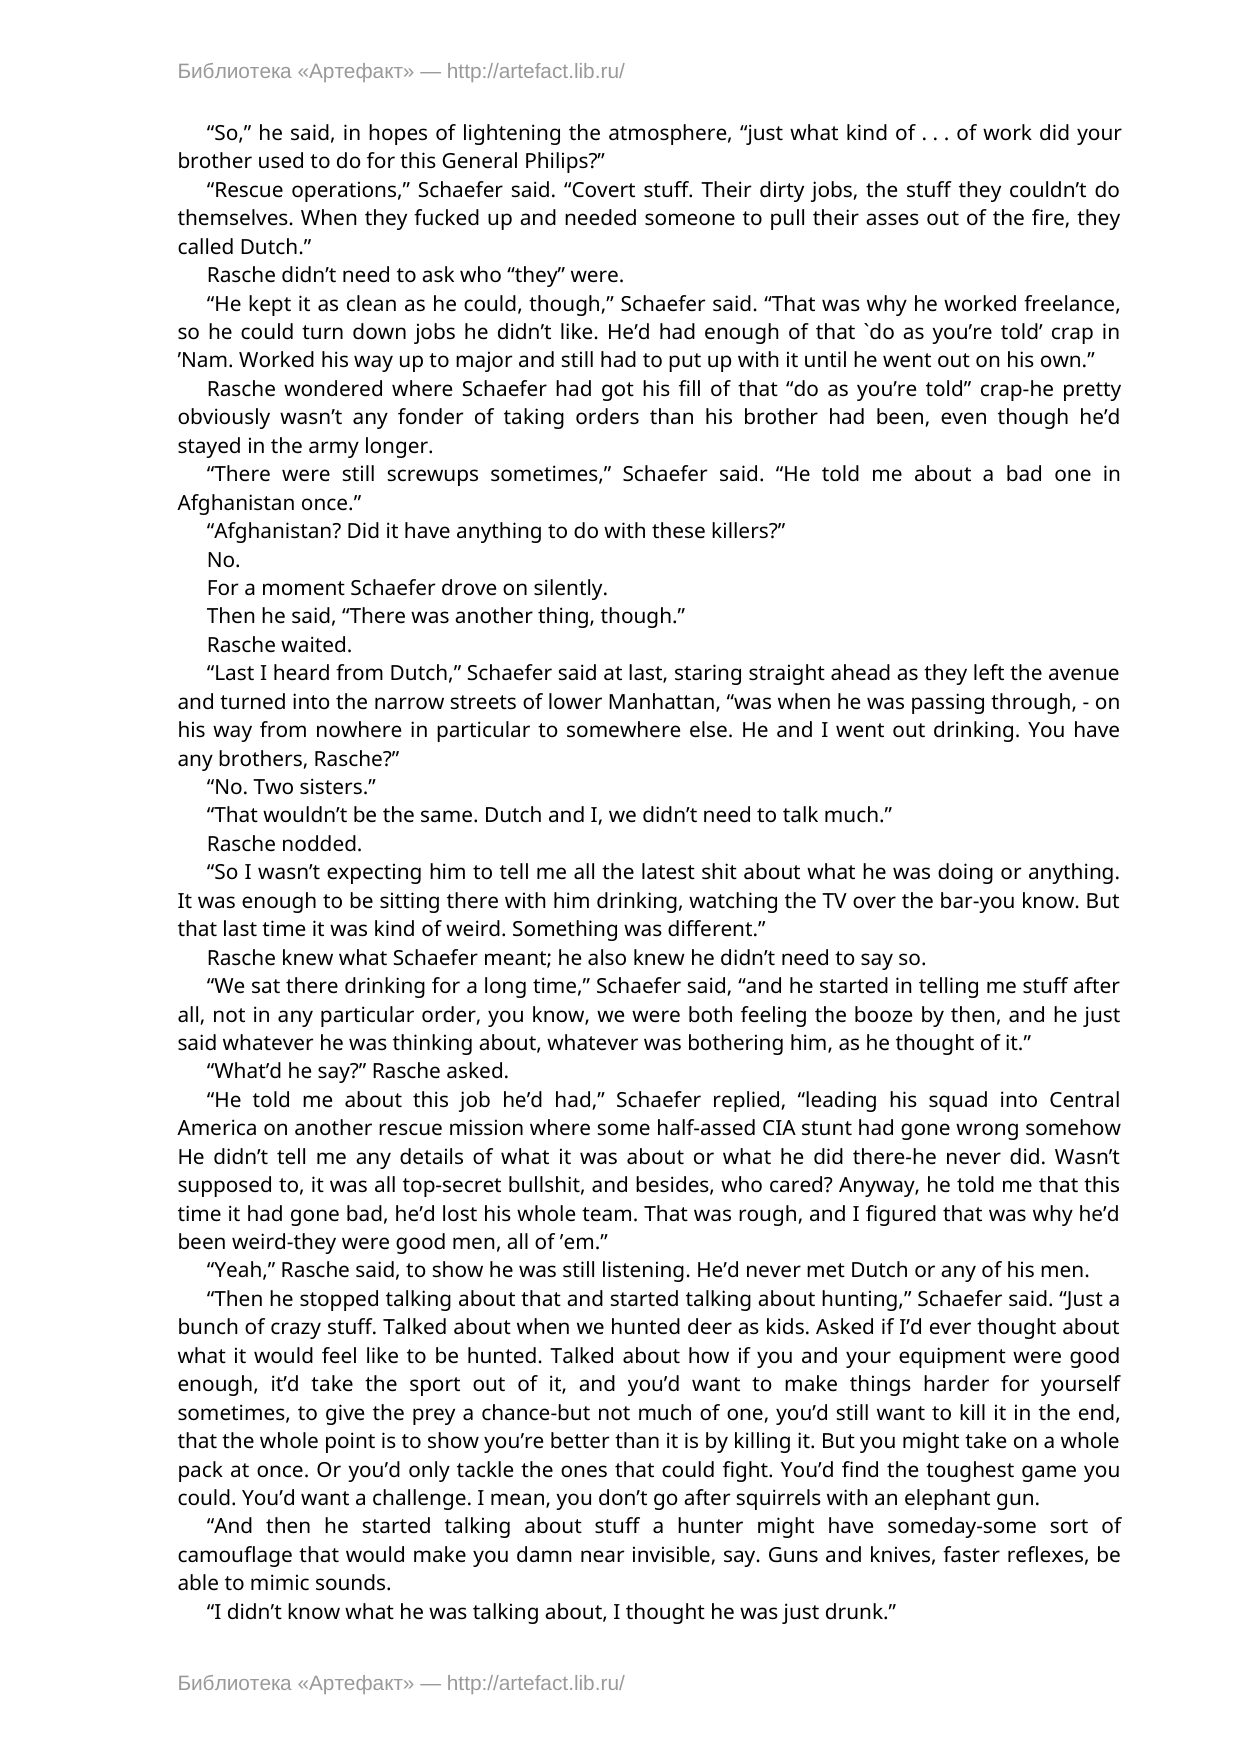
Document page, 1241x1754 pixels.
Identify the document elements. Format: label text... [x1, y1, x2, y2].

text Rasche wondered where Schaefer had got his fill of that “do as you’re told” crap-he pretty obviously wasn’t any fonder of taking orders than his brother had been, even though he’d stayed in the army longer. [177, 374, 1122, 459]
text Then he said, “There was another thing, though.” [177, 602, 1122, 630]
text “Last I heard from Dutch,” Schaefer said at last, staring straight ahead as they left the avenue and turned into the narrow streets of lower Manhattan, “was when he was passing through, - on his way from nowhere in particular to somewhere else. He and I went out drinking. You have any brothers, Rasche?” [177, 658, 1122, 772]
text “And then he started talking about stuff a hunter might have someday-some sort of camouflage that would make you damn near invisible, say. Guns and knives, faster reflexes, be able to mimic sounds. [177, 1512, 1122, 1597]
text “No. Two sisters.” [177, 772, 1122, 801]
text “There were still screwups sometimes,” Schaefer said. “He told me about a bad one in Afghanistan once.” [177, 459, 1122, 516]
text “We sat there drinking for a long time,” Schaefer said, “and he started in telling me stuff after all, not in any particular order, you know, we were both feeling the booze by then, and he just said whatever he was thinking about, whatever was bothering him, as he thought of it.” [177, 971, 1122, 1057]
text “What’d he say?” Rasche asked. [177, 1057, 1122, 1085]
text No. [177, 545, 1122, 573]
text “He told me about this job he’d had,” Schaefer replied, “leading his squad into Central America on another rescue mission where some half-assed CIA stunt had gone wrong somehow He didn’t tell me any details of what it was about or what he did there-he never did. Wasn’t supposed to, it was all top-secret bullshit, and besides, who cared? Anyway, he told me that this time it had gone bad, he’d lost his whole team. That was rough, and I figured that was why he’d been weird-they were good men, all of ’em.” [177, 1085, 1122, 1256]
text “Yeah,” Rasche said, to show he was still listening. He’d never met Dutch or any of his men. [177, 1256, 1122, 1284]
text Rasche waited. [177, 630, 1122, 658]
text “Afghanistan? Did it have anything to do with these killers?” [177, 516, 1122, 545]
text Rasche knew what Schaefer meant; he also knew he didn’t need to say so. [177, 943, 1122, 971]
text “That wouldn’t be the same. Dutch and I, we didn’t need to talk much.” [177, 801, 1122, 829]
text Rasche didn’t need to ask who “they” were. [177, 260, 1122, 289]
text Rasche nodded. [177, 829, 1122, 857]
text “Rescue operations,” Schaefer said. “Covert stuff. Their dirty jobs, the stuff they couldn’t do themselves. When they fucked up and needed someone to pull their asses out of the fire, they called Dutch.” [177, 175, 1122, 260]
text “So I wasn’t expecting him to tell me all the latest shit about what he was doing or anything. It was enough to be sitting there with him drinking, watching the TV over the bar-you know. But that last time it was kind of weird. Something was different.” [177, 857, 1122, 943]
text For a moment Schaefer drove on silently. [177, 573, 1122, 602]
text “I didn’t know what he was talking about, I thought he was just drunk.” [177, 1597, 1122, 1625]
text “He kept it as clean as he could, though,” Schaefer said. “That was why he worked freelance, so he could turn down jobs he didn’t like. He’d had enough of that `do as you’re told’ crap in ’Nam. Worked his way up to major and still had to put up with it until he went out on his own.” [177, 289, 1122, 374]
text “Then he stopped talking about that and started talking about hunting,” Schaefer said. “Just a bunch of crazy stuff. Talked about when we hunted deer as kids. Asked if I’d ever thought about what it would feel like to be hunted. Talked about how if you and your equipment were good enough, it’d take the sport out of it, and you’d want to make things harder for yourself sometimes, to give the prey a chance-but not much of one, you’d still want to kill it in the end, that the whole point is to show you’re better than it is by killing it. But you might take on a whole pack at once. Or you’d only tackle the ones that could fight. You’d find the toughest game you could. You’d want a challenge. I mean, you don’t go after squirrels with an elephant gun. [177, 1284, 1122, 1512]
text “So,” he said, in hopes of lightening the atmosphere, “just what kind of . . . of work did your brother used to do for this General Philips?” [177, 118, 1122, 175]
